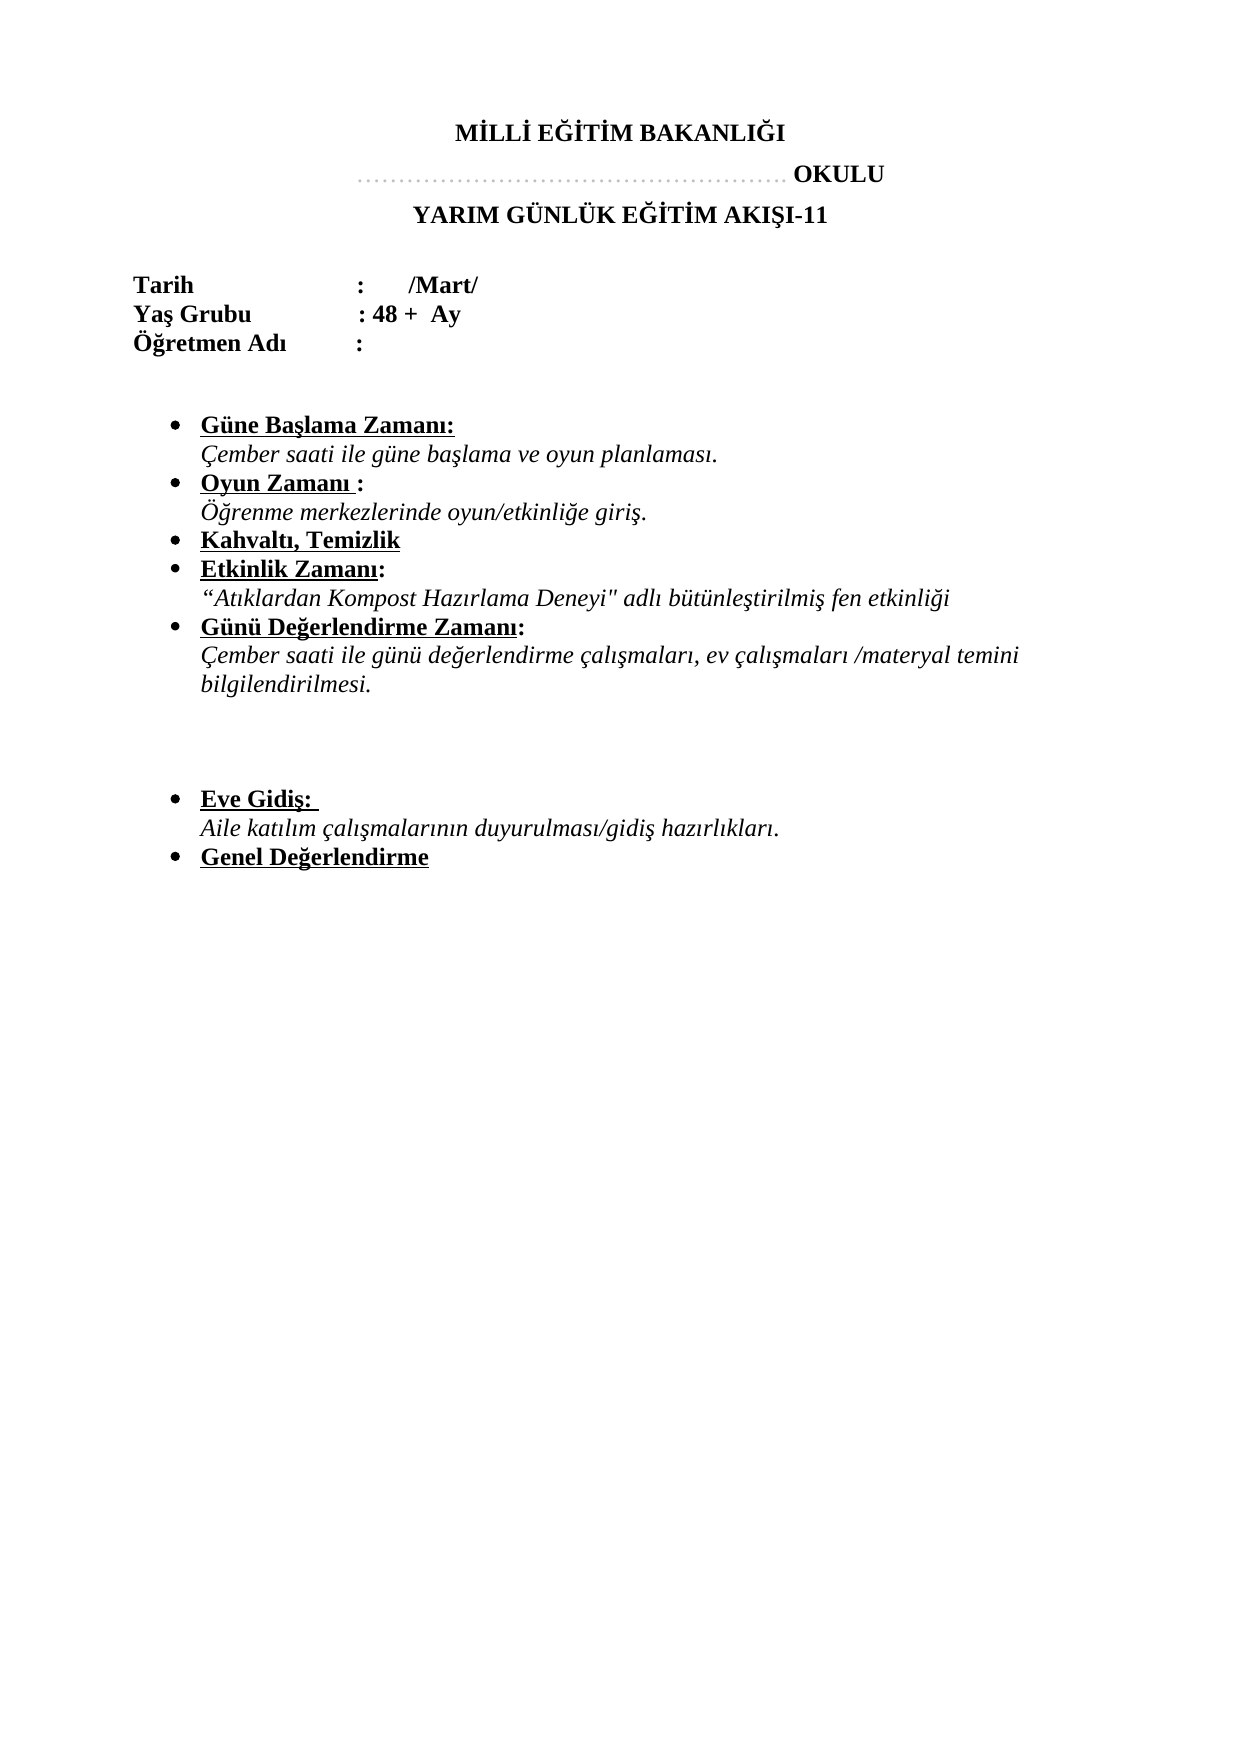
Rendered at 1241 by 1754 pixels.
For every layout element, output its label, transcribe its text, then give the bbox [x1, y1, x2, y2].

list Oyun Zamanı : [171, 468, 1070, 497]
list Öğrenme merkezlerinde oyun/etkinliğe giriş. [200, 497, 1070, 526]
text Tarih : /Mart/ [133, 271, 1092, 299]
text Öğretmen Adı : [133, 328, 1092, 357]
list Çember saati ile güne başlama ve oyun planlaması. [200, 439, 1070, 468]
list “Atıklardan Kompost Hazırlama Deneyi" adlı bütünleştirilmiş fen etkinliği [200, 583, 1070, 612]
list Etkinlik Zamanı: [171, 554, 1070, 583]
list Aile katılım çalışmalarının duyurulması/gidiş hazırlıkları. [200, 813, 1070, 842]
text ……………………………………………. OKULU [148, 159, 1092, 188]
text MİLLİ EĞİTİM BAKANLIĞI [148, 118, 1092, 147]
text YARIM GÜNLÜK EĞİTİM AKIŞI-11 [148, 201, 1092, 229]
list Eve Gidiş: [171, 784, 1070, 813]
list Güne Başlama Zamanı: [171, 411, 1070, 439]
list Kahvaltı, Temizlik [171, 526, 1070, 554]
list Genel Değerlendirme [171, 842, 1070, 871]
text Yaş Grubu : 48 + Ay [133, 299, 1092, 328]
list Günü Değerlendirme Zamanı: [171, 612, 1070, 641]
list Çember saati ile günü değerlendirme çalışmaları, ev çalışmaları /materyal temini bilgilendirilmesi. [200, 641, 1070, 698]
